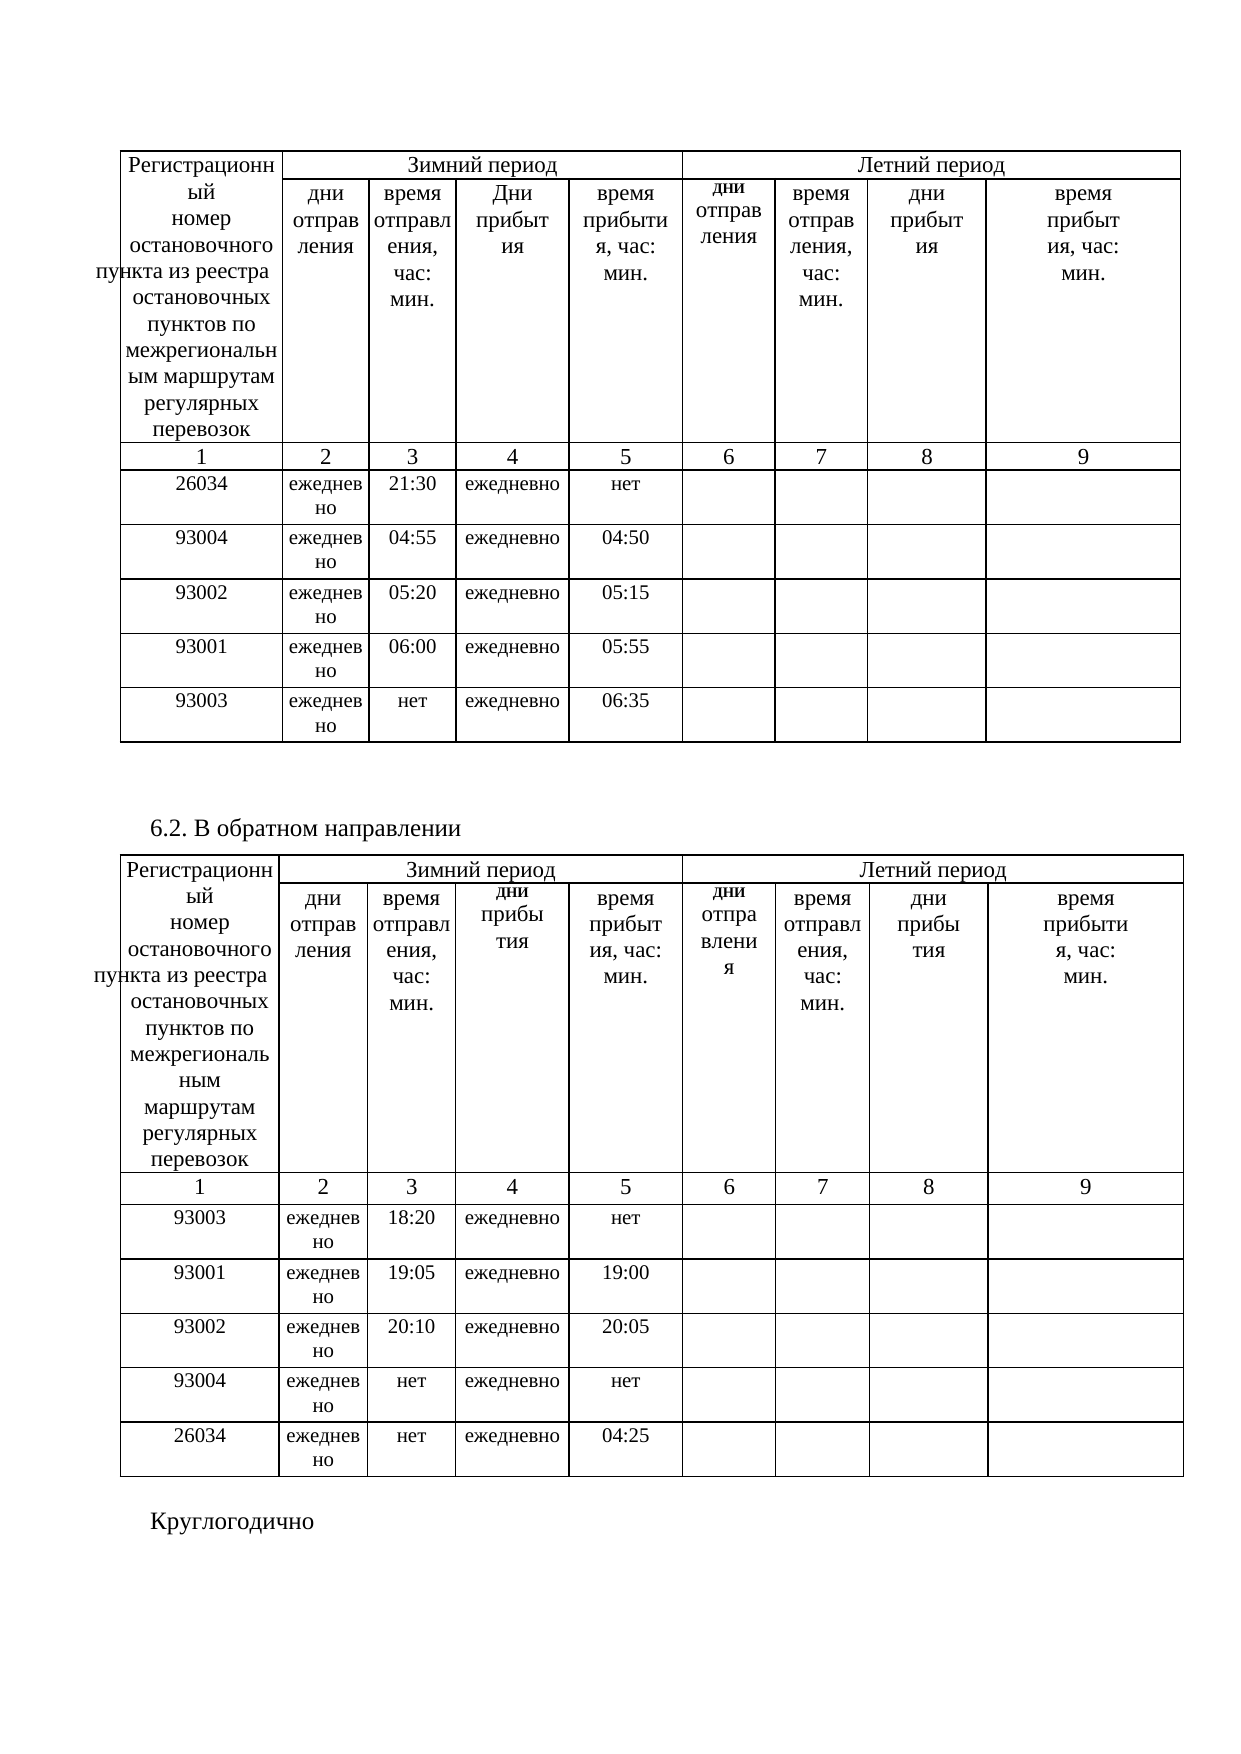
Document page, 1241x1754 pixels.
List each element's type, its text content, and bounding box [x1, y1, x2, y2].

table_cell 19:05 [368, 1260, 455, 1312]
table_cell 93004 [121, 1368, 278, 1421]
table_cell нет [368, 1368, 455, 1421]
table_cell [776, 1314, 869, 1367]
table_cell 93004 [121, 525, 282, 578]
table_cell [683, 688, 774, 741]
table_cell 1 [121, 1173, 278, 1204]
table_cell [989, 1314, 1183, 1367]
text Круглогодично [150, 1506, 1090, 1535]
table_cell 1 [121, 443, 282, 469]
table_cell [683, 1260, 775, 1312]
table_cell [776, 1368, 869, 1421]
table_cell 04:25 [570, 1423, 682, 1476]
table_cell [776, 471, 867, 524]
table_cell ежедневно [456, 1368, 568, 1421]
table_header Летний период [683, 856, 1183, 882]
table_cell 2 [280, 1173, 367, 1204]
table_cell дни прибыт ия [868, 180, 985, 441]
table_cell 5 [570, 443, 682, 469]
table_cell дни отправ ления [283, 180, 368, 441]
table_cell ежедневно [456, 1205, 568, 1258]
table_cell 19:00 [570, 1260, 682, 1312]
table_cell дни отправ ления [280, 884, 367, 1172]
table_cell 9 [987, 443, 1180, 469]
table_cell ежедневно [457, 580, 568, 632]
table_cell нет [570, 1368, 682, 1421]
table_header Зимний период [280, 856, 682, 882]
table_cell 5 [570, 1173, 682, 1204]
table_cell время отправл ения, час: мин. [776, 884, 869, 1172]
table_cell 6 [683, 1173, 775, 1204]
table_cell ежедневно [280, 1368, 367, 1421]
table_cell Дни прибыт ия [457, 180, 568, 441]
table_cell 21:30 [370, 471, 455, 524]
table_cell 4 [457, 443, 568, 469]
table_cell [776, 1205, 869, 1258]
table_header Летний период [683, 152, 1180, 178]
table_cell [870, 1314, 987, 1367]
table_cell время прибыт ия, час: мин. [570, 884, 682, 1172]
table_cell [776, 634, 867, 687]
table_cell 3 [368, 1173, 455, 1204]
table_cell 26034 [121, 471, 282, 524]
table_cell 6 [683, 443, 774, 469]
table_cell ежедневно [283, 634, 368, 687]
table_cell 06:35 [570, 688, 682, 741]
table_cell нет [570, 471, 682, 524]
table_cell нет [370, 688, 455, 741]
table_cell 06:00 [370, 634, 455, 687]
table_cell 9 [989, 1173, 1183, 1204]
table_cell [683, 525, 774, 578]
table_cell 4 [456, 1173, 568, 1204]
table_cell ежедневно [457, 634, 568, 687]
table_cell ежедневно [283, 688, 368, 741]
text 6.2. В обратном направлении [150, 813, 1090, 842]
table_cell 18:20 [368, 1205, 455, 1258]
table_cell [870, 1423, 987, 1476]
table_cell [683, 1205, 775, 1258]
table_cell [868, 634, 985, 687]
table_cell 7 [776, 443, 867, 469]
table_cell 3 [370, 443, 455, 469]
table_cell 20:05 [570, 1314, 682, 1367]
table_cell [776, 688, 867, 741]
table_cell время прибыти я, час: мин. [570, 180, 682, 441]
table_cell [987, 525, 1180, 578]
table_cell [868, 688, 985, 741]
table_cell [868, 471, 985, 524]
table_cell [683, 580, 774, 632]
table_cell ежедневно [283, 471, 368, 524]
table_cell [776, 580, 867, 632]
table_cell [870, 1368, 987, 1421]
table_cell [989, 1368, 1183, 1421]
table_cell время прибыт ия, час: мин. [987, 180, 1180, 441]
table_cell [987, 634, 1180, 687]
table_cell 2 [283, 443, 368, 469]
table_cell 20:10 [368, 1314, 455, 1367]
table_cell [776, 1423, 869, 1476]
table_cell ДНИ отпра влени я [683, 884, 775, 1172]
table_header Зимний период [283, 152, 682, 178]
table_cell ДНИ отправ ления [683, 180, 774, 441]
table_cell [683, 471, 774, 524]
table_cell ежедневно [457, 525, 568, 578]
table_cell [987, 580, 1180, 632]
table_cell ежедневно [280, 1314, 367, 1367]
table_cell нет [368, 1423, 455, 1476]
table_cell [870, 1205, 987, 1258]
table_cell 05:55 [570, 634, 682, 687]
table_cell нет [570, 1205, 682, 1258]
table_cell 04:50 [570, 525, 682, 578]
table_cell [683, 634, 774, 687]
table_cell [683, 1314, 775, 1367]
table_cell ежедневно [280, 1260, 367, 1312]
table_cell 93002 [121, 1314, 278, 1367]
table_cell [987, 688, 1180, 741]
table_cell [868, 580, 985, 632]
table_cell время отправ ления, час: мин. [776, 180, 867, 441]
table_cell [989, 1205, 1183, 1258]
table_cell ДНИ прибы тия [456, 884, 568, 1172]
table_cell [776, 1260, 869, 1312]
table_cell ежедневно [457, 471, 568, 524]
table_cell 8 [870, 1173, 987, 1204]
table_cell ежедневно [456, 1423, 568, 1476]
table_cell ежедневно [280, 1205, 367, 1258]
table_header Регистрационный номер остановочного пункта из реестра остановочных пунктов по межрегиональным маршрутам регулярных перевозок [121, 856, 278, 1172]
table_cell дни прибы тия [870, 884, 987, 1172]
table_cell 93002 [121, 580, 282, 632]
table_cell 93003 [121, 1205, 278, 1258]
table_cell 26034 [121, 1423, 278, 1476]
table_cell [868, 525, 985, 578]
table_cell 05:20 [370, 580, 455, 632]
table_cell 93001 [121, 634, 282, 687]
table_cell время отправл ения, час: мин. [370, 180, 455, 441]
table_cell 93001 [121, 1260, 278, 1312]
table_cell [683, 1423, 775, 1476]
table_cell 04:55 [370, 525, 455, 578]
table_cell ежедневно [457, 688, 568, 741]
table_cell [870, 1260, 987, 1312]
table_cell 8 [868, 443, 985, 469]
table_cell время прибыти я, час: мин. [989, 884, 1183, 1172]
table_cell ежедневно [456, 1260, 568, 1312]
table_cell 05:15 [570, 580, 682, 632]
table_cell [989, 1423, 1183, 1476]
table_header Регистрационный номер остановочного пункта из реестра остановочных пунктов по межрегиональным маршрутам регулярных перевозок [121, 152, 282, 441]
table_cell 93003 [121, 688, 282, 741]
table_cell [987, 471, 1180, 524]
table_cell [683, 1368, 775, 1421]
table_cell [776, 525, 867, 578]
table_cell ежедневно [280, 1423, 367, 1476]
table_cell [989, 1260, 1183, 1312]
table_cell 7 [776, 1173, 869, 1204]
table_cell ежедневно [456, 1314, 568, 1367]
table_cell ежедневно [283, 580, 368, 632]
table_cell время отправл ения, час: мин. [368, 884, 455, 1172]
table_cell ежедневно [283, 525, 368, 578]
